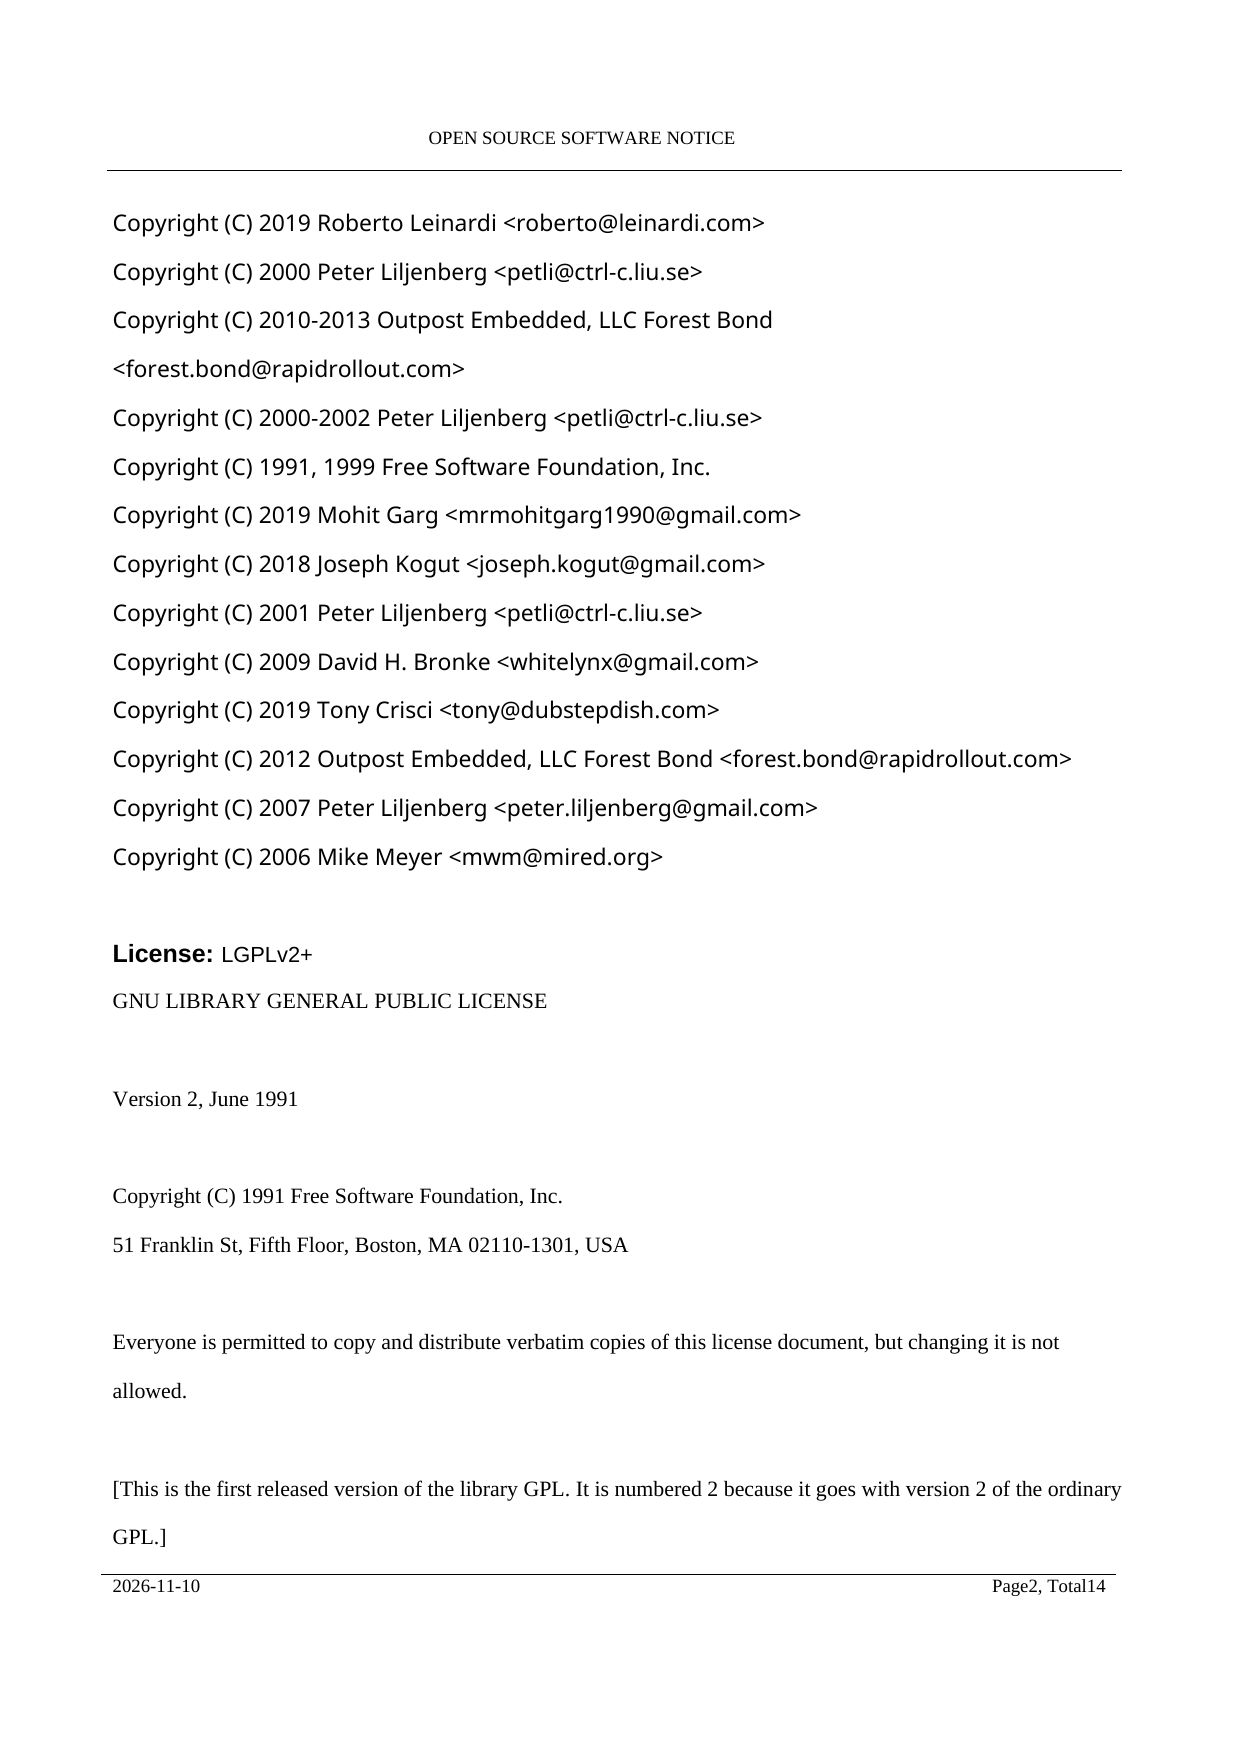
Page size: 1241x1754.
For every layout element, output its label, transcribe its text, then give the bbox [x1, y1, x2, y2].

text License: LGPLv2+ [112, 938, 1128, 970]
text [112, 206, 1128, 921]
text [112, 984, 1128, 1553]
